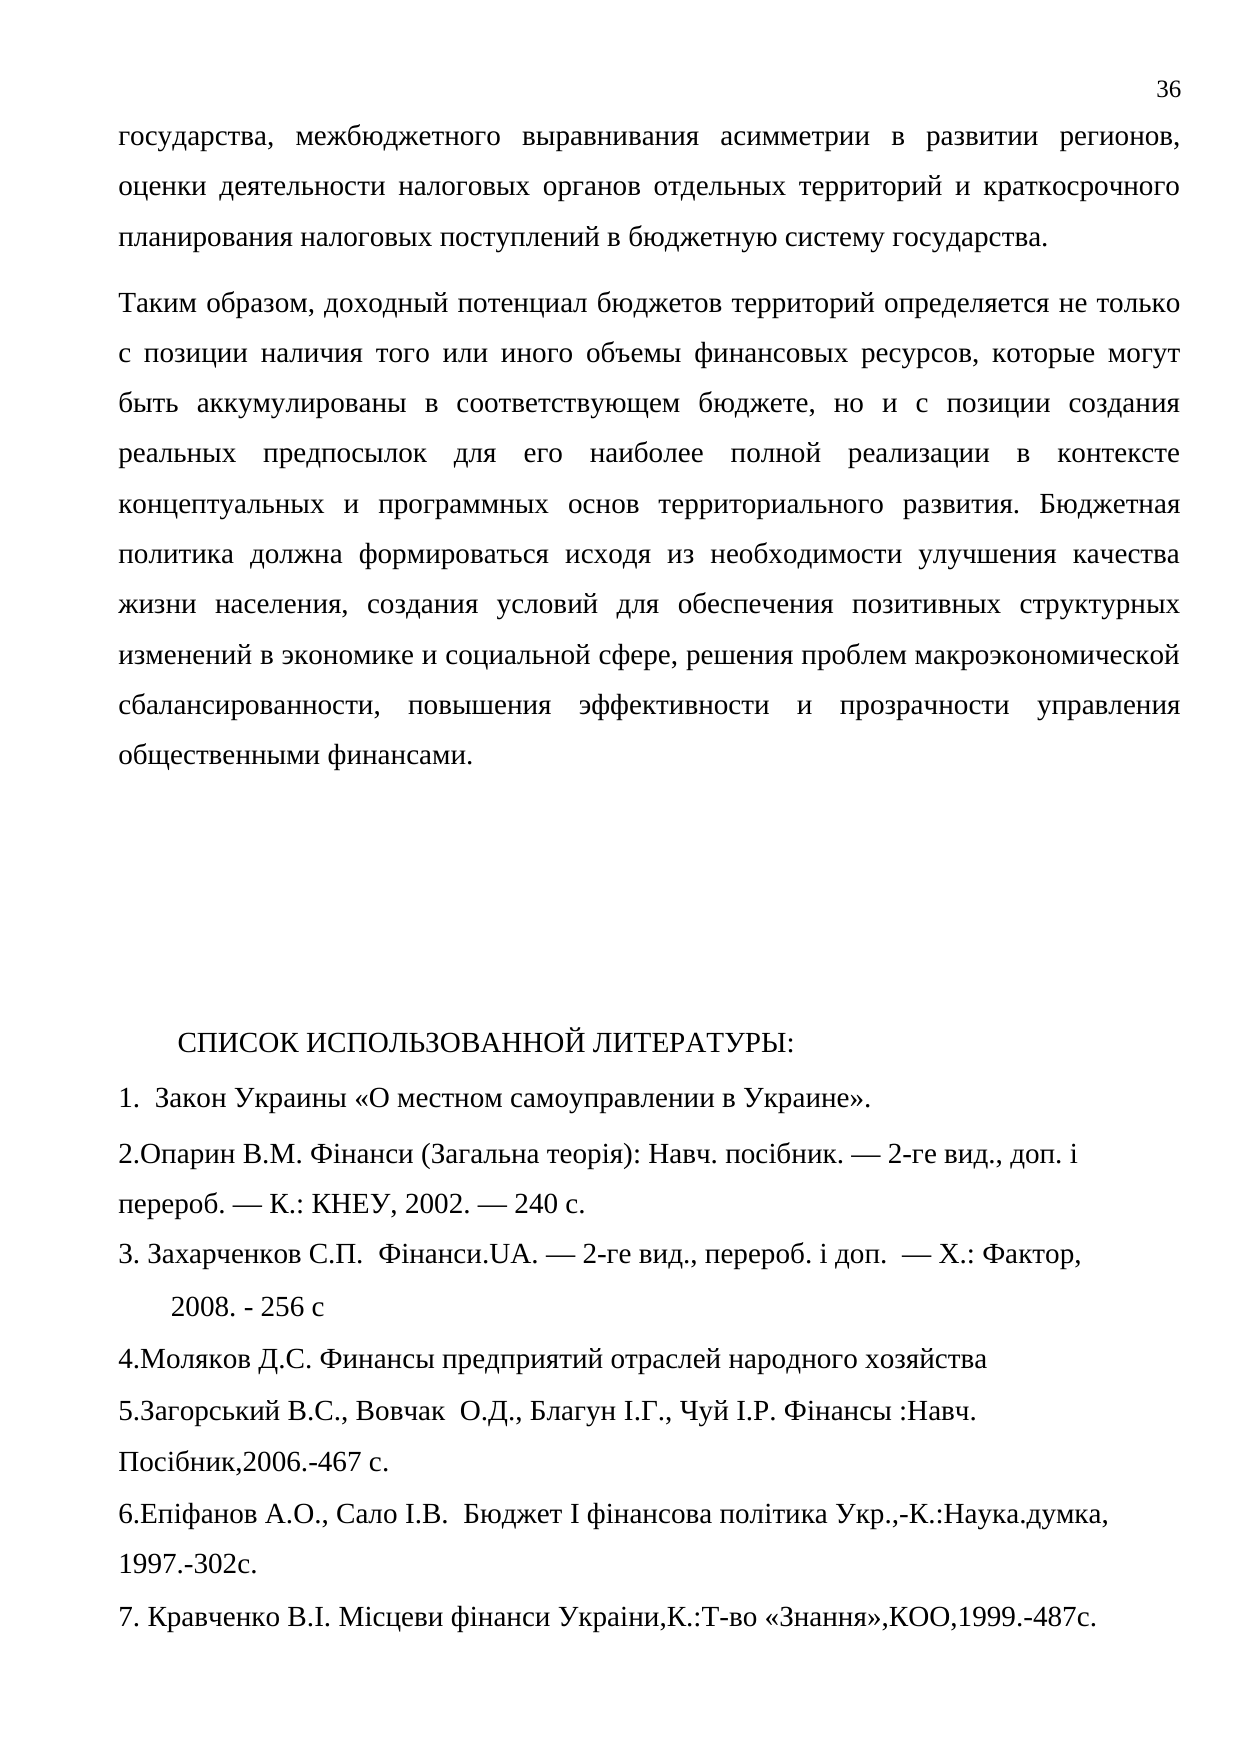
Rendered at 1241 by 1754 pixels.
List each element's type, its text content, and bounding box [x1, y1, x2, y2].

text 2008. - 256 с [171, 1289, 1181, 1322]
text 3. Захарченков С.П. Фінанси.UA. — 2-ге вид., перероб. і доп. — X.: Фактор, [118, 1237, 1181, 1270]
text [118, 118, 1181, 252]
text 4.Моляков Д.С. Финансы предприятий отраслей народного хозяйства [118, 1341, 1181, 1375]
text 1. Закон Украины «О местном самоуправлении в Украине». [118, 1081, 1181, 1114]
text 5.Загорський В.С., Вовчак О.Д., Благун I.Г., Чуй I.Р. Фiнансы :Навч. Посiбник,2006.-467 с. [118, 1393, 1181, 1477]
text 6.Епiфанов А.О., Сало I.В. Бюджет I фiнансова полiтика Укр.,-К.:Наука.думка, 1997.-302с. [118, 1496, 1181, 1580]
text СПИСОК ИСПОЛЬЗОВАННОЙ ЛИТЕРАТУРЫ: [118, 1025, 1181, 1059]
text Таким образом, доходный потенциал бюджетов территорий определяется не только с позиции наличия того или иного объемы финансовых ресурсов, которые могут быть аккумулированы в соответствующем бюджете, но и с позиции создания реальных предпосылок для его наиболее полной реализации в контексте концептуальных и программных основ территориального развития. Бюджетная политика должна формироваться исходя из необходимости улучшения качества жизни населения, создания условий для обеспечения позитивных структурных изменений в экономике и социальной сфере, решения проблем макроэкономической сбалансированности, повышения эффективности и прозрачности управления общественными финансами. [118, 285, 1181, 771]
text 7. Кравченко В.I. Мiсцеви фiнанси Украiни,К.:Т-во «Знання»,КОО,1999.-487с. [118, 1599, 1181, 1632]
text 2.Опарин В.М. Фінанси (Загальна теорія): Навч. посібник. — 2-ге вид., доп. і перероб. — К.: КНЕУ, 2002. — 240 с. [118, 1136, 1181, 1220]
